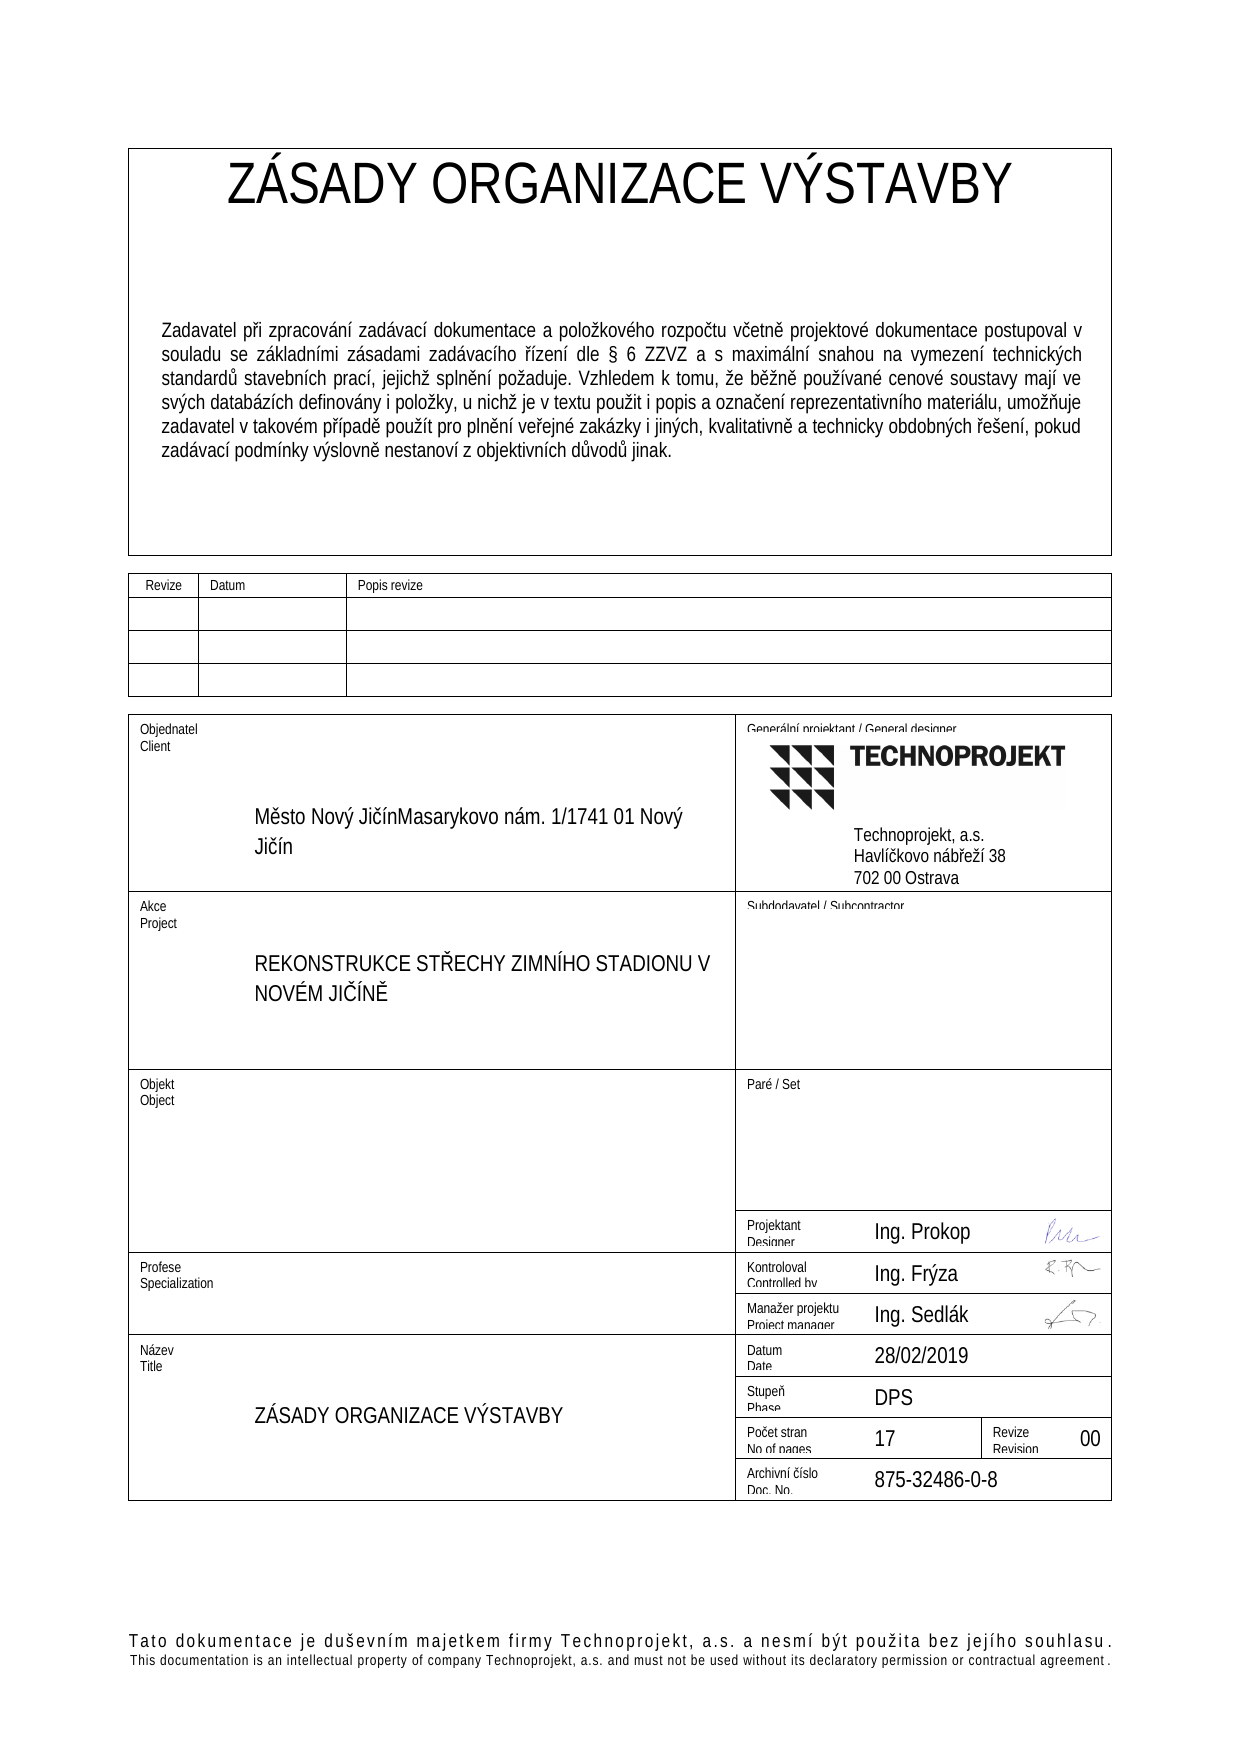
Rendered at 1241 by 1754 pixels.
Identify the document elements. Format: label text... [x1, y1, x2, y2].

table_cell [347, 664, 1111, 696]
table_cell Subdodavatel / Subcontractor [736, 892, 1111, 915]
table_cell 00 [1055, 1418, 1111, 1458]
table_header Generální projektant / General designer [736, 715, 1111, 738]
table_header [129, 149, 1111, 555]
table_cell [129, 664, 198, 696]
table_cell Počet stran No of pages [736, 1418, 863, 1458]
table_cell [1034, 1253, 1111, 1293]
table_header Datum [199, 574, 346, 597]
table_cell [863, 1294, 1033, 1334]
table_cell [129, 598, 198, 630]
table_cell 17 [863, 1418, 981, 1458]
table_cell Profese Specialization [129, 1253, 243, 1334]
table_cell Manažer projektu Project manager [736, 1294, 863, 1334]
table_cell [347, 598, 1111, 630]
table_cell [736, 915, 1111, 1068]
picture [1044, 1300, 1101, 1329]
table_cell Projektant Designer [736, 1211, 863, 1252]
table_cell [243, 1335, 735, 1500]
table_cell Stupeň Phase [736, 1377, 863, 1417]
table_cell [129, 631, 198, 663]
table_header Revize [129, 574, 198, 597]
table_cell [243, 1253, 735, 1334]
table_header Popis revize [347, 574, 1111, 597]
table_cell [1034, 1294, 1111, 1334]
table_cell Technoprojekt, a.s. Havlíčkovo nábřeží 38 702 00 Ostrava [736, 738, 1111, 891]
table_cell Název Title [129, 1335, 243, 1500]
picture [1044, 1259, 1101, 1277]
table_header Objednatel Client [129, 715, 243, 891]
table_cell [863, 1377, 1111, 1417]
table_cell [1034, 1211, 1111, 1252]
table_cell Archivní číslo Doc. No. [736, 1459, 863, 1500]
table_cell Kontroloval Controlled by [736, 1253, 863, 1293]
table_cell Paré / Set [736, 1070, 1111, 1210]
picture [769, 745, 1066, 810]
table_cell Objekt Object [129, 1070, 243, 1252]
picture [1044, 1218, 1101, 1244]
table_cell [347, 631, 1111, 663]
table_cell [863, 1211, 1033, 1252]
table_cell Akce Project [129, 892, 243, 1068]
table_cell Datum Date [736, 1335, 863, 1376]
table_cell Revize Revision [982, 1418, 1055, 1458]
